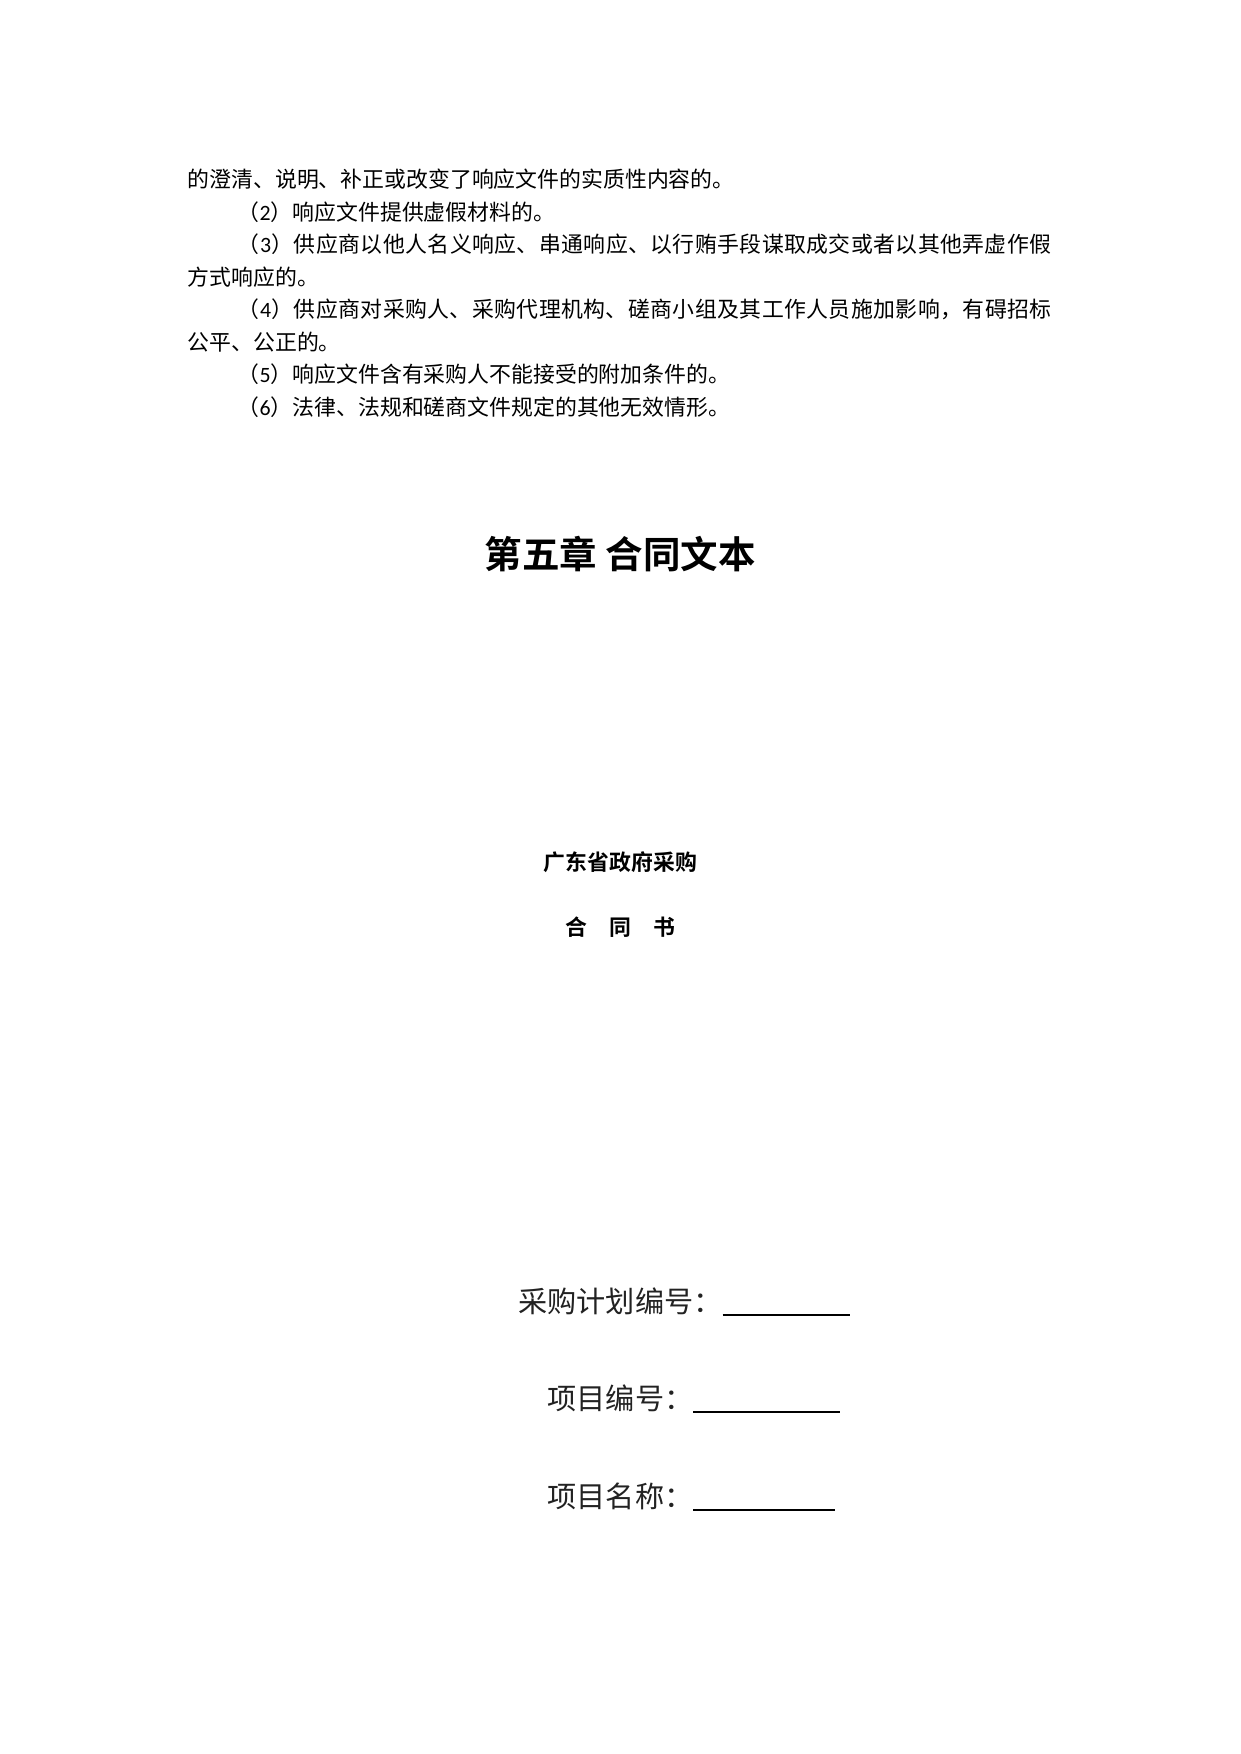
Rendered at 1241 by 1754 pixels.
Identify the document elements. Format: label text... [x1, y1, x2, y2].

text （4）供应商对采购人、采购代理机构、磋商小组及其工作人员施加影响，有碍招标公平、公正的。 [187, 292, 1053, 357]
text 项目名称： [187, 1462, 1053, 1527]
text 合 同 书 [187, 909, 1053, 942]
text （3）供应商以他人名义响应、串通响应、以行贿手段谋取成交或者以其他弄虚作假方式响应的。 [187, 227, 1053, 292]
text 项目编号： [187, 1364, 1053, 1429]
text （5）响应文件含有采购人不能接受的附加条件的。 [187, 357, 1053, 389]
text （2）响应文件提供虚假材料的。 [187, 194, 1053, 227]
text 第五章 合同文本 [187, 519, 1053, 584]
text 广东省政府采购 [187, 844, 1053, 877]
text 采购计划编号： [187, 1267, 1053, 1332]
text （6）法律、法规和磋商文件规定的其他无效情形。 [187, 389, 1053, 422]
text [187, 162, 1053, 194]
